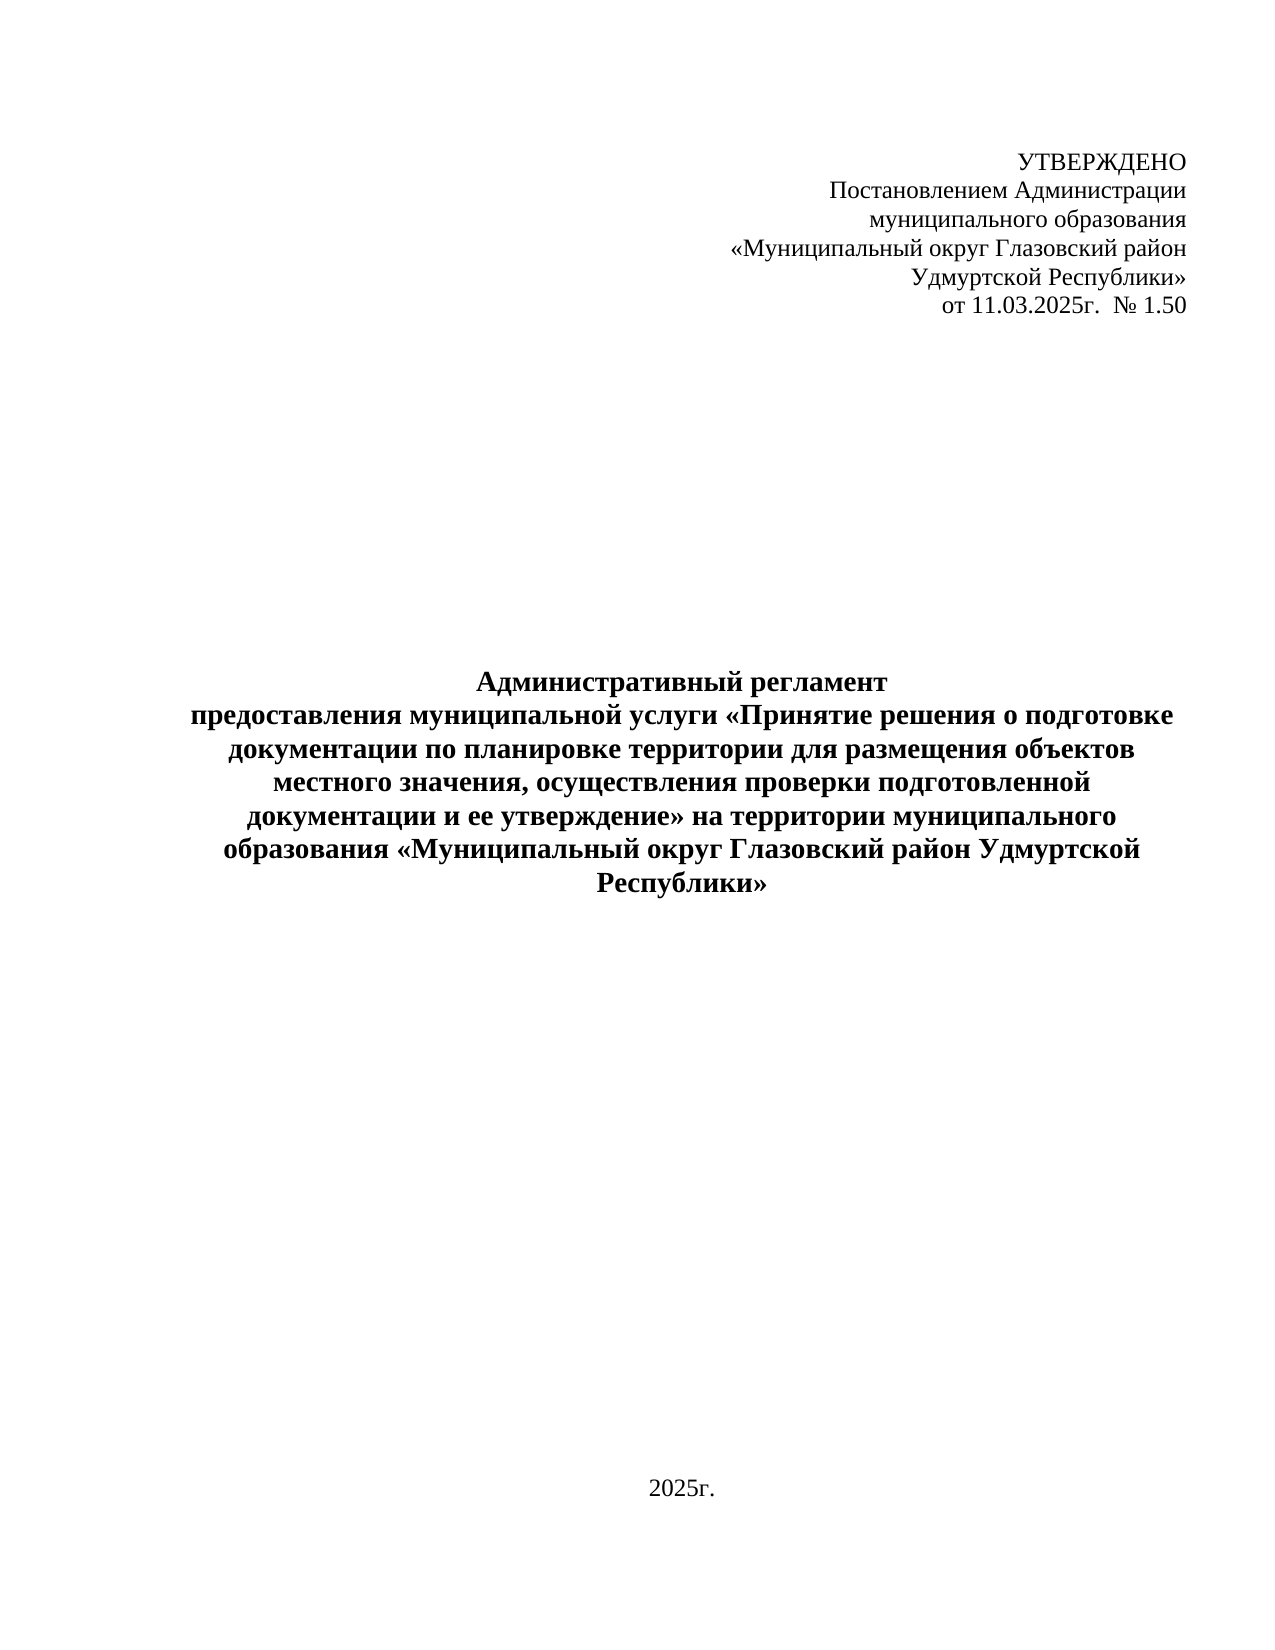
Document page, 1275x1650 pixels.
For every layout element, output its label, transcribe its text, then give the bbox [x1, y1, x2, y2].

text предоставления муниципальной услуги «Принятие решения о подготовке документации по планировке территории для размещения объектов местного значения, осуществления проверки подготовленной документации и ее утверждение» на территории муниципального образования «Муниципальный округ Глазовский район Удмуртской Республики» [177, 697, 1187, 898]
text 2025г. [177, 1473, 1187, 1502]
text муниципального образования [192, 204, 1186, 233]
text Постановлением Администрации [192, 176, 1186, 204]
text «Муниципальный округ Глазовский район [192, 233, 1186, 262]
text от 11.03.2025г. № 1.50 [177, 291, 1187, 319]
text Удмуртской Республики» [192, 262, 1186, 291]
text Административный регламент [177, 664, 1187, 697]
text УТВЕРЖДЕНО [192, 147, 1186, 176]
